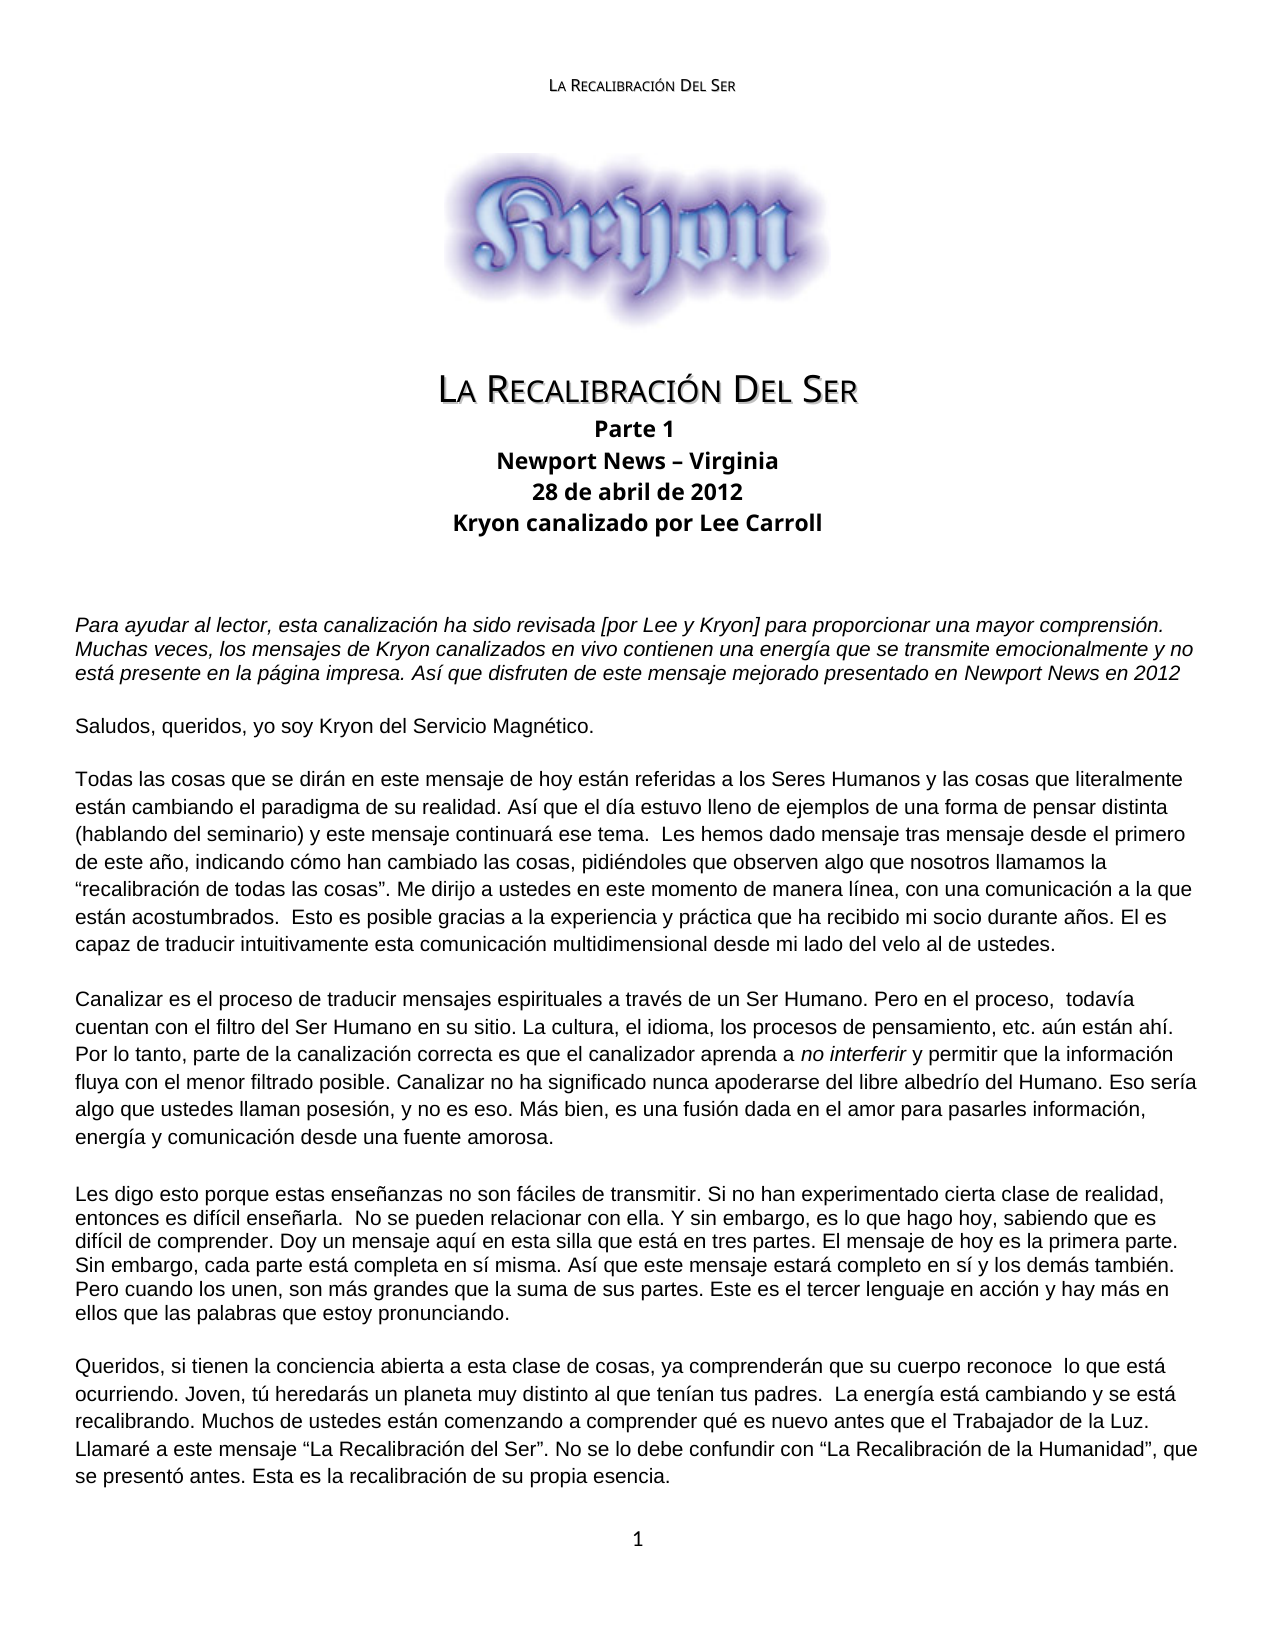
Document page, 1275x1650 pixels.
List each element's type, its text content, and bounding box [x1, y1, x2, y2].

text Para ayudar al lector, esta canalización ha sido revisada [por Lee y Kryon] para proporcionar una mayor comprensión. Muchas veces, los mensajes de Kryon canalizados en vivo contienen una energía que se transmite emocionalmente y no está presente en la página impresa. Así que disfruten de este mensaje mejorado presentado en Newport News en 2012 [75, 613, 1200, 685]
text La Recalibración Del Ser Parte 1 Newport News – Virginia 28 de abril de 2012 Kryon canalizado por Lee Carroll [75, 362, 1200, 538]
picture [444, 153, 831, 333]
text Canalizar es el proceso de traducir mensajes espirituales a través de un Ser Humano. Pero en el proceso, todavía cuentan con el filtro del Ser Humano en su sitio. La cultura, el idioma, los procesos de pensamiento, etc. aún están ahí. Por lo tanto, parte de la canalización correcta es que el canalizador aprenda a no interferir y permitir que la información fluya con el menor filtrado posible. Canalizar no ha significado nunca apoderarse del libre albedrío del Humano. Eso sería algo que ustedes llaman posesión, y no es eso. Más bien, es una fusión dada en el amor para pasarles información, energía y comunicación desde una fuente amorosa. [75, 987, 1200, 1149]
text Queridos, si tienen la conciencia abierta a esta clase de cosas, ya comprenderán que su cuerpo reconoce lo que está ocurriendo. Joven, tú heredarás un planeta muy distinto al que tenían tus padres. La energía está cambiando y se está recalibrando. Muchos de ustedes están comenzando a comprender qué es nuevo antes que el Trabajador de la Luz. Llamaré a este mensaje “La Recalibración del Ser”. No se lo debe confundir con “La Recalibración de la Humanidad”, que se presentó antes. Esta es la recalibración de su propia esencia. [75, 1354, 1200, 1488]
text Todas las cosas que se dirán en este mensaje de hoy están referidas a los Seres Humanos y las cosas que literalmente están cambiando el paradigma de su realidad. Así que el día estuvo lleno de ejemplos de una forma de pensar distinta (hablando del seminario) y este mensaje continuará ese tema. Les hemos dado mensaje tras mensaje desde el primero de este año, indicando cómo han cambiado las cosas, pidiéndoles que observen algo que nosotros llamamos la “recalibración de todas las cosas”. Me dirijo a ustedes en este momento de manera línea, con una comunicación a la que están acostumbrados. Esto es posible gracias a la experiencia y práctica que ha recibido mi socio durante años. El es capaz de traducir intuitivamente esta comunicación multidimensional desde mi lado del velo al de ustedes. [75, 767, 1200, 956]
text Saludos, queridos, yo soy Kryon del Servicio Magnético. [75, 714, 1200, 738]
text Les digo esto porque estas enseñanzas no son fáciles de transmitir. Si no han experimentado cierta clase de realidad, entonces es difícil enseñarla. No se pueden relacionar con ella. Y sin embargo, es lo que hago hoy, sabiendo que es difícil de comprender. Doy un mensaje aquí en esta silla que está en tres partes. El mensaje de hoy es la primera parte. Sin embargo, cada parte está completa en sí misma. Así que este mensaje estará completo en sí y los demás también. Pero cuando los unen, son más grandes que la suma de sus partes. Este es el tercer lenguaje en acción y hay más en ellos que las palabras que estoy pronunciando. [75, 1181, 1200, 1325]
